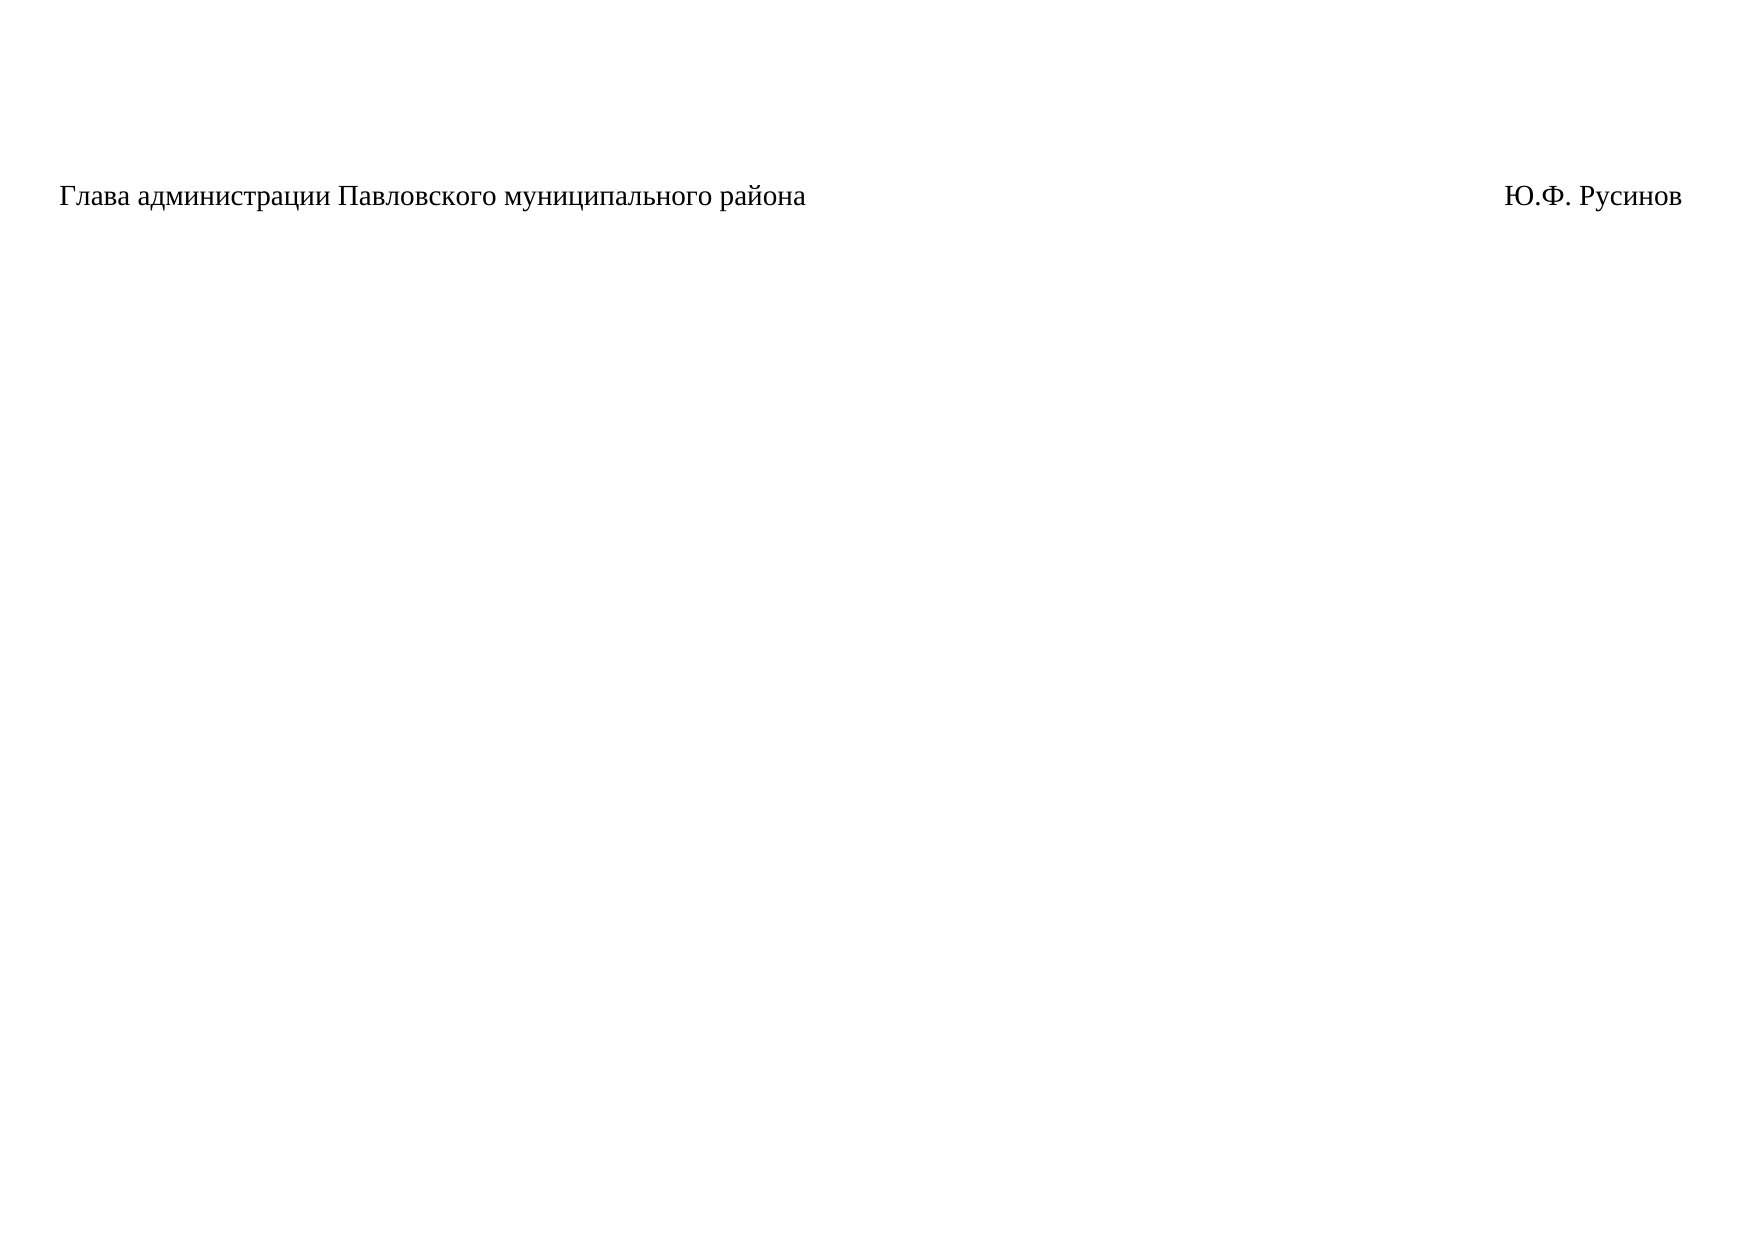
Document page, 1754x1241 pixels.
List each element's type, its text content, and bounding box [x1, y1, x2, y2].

text Глава администрации Павловского муниципального района Ю.Ф. Русинов [59, 178, 1683, 211]
